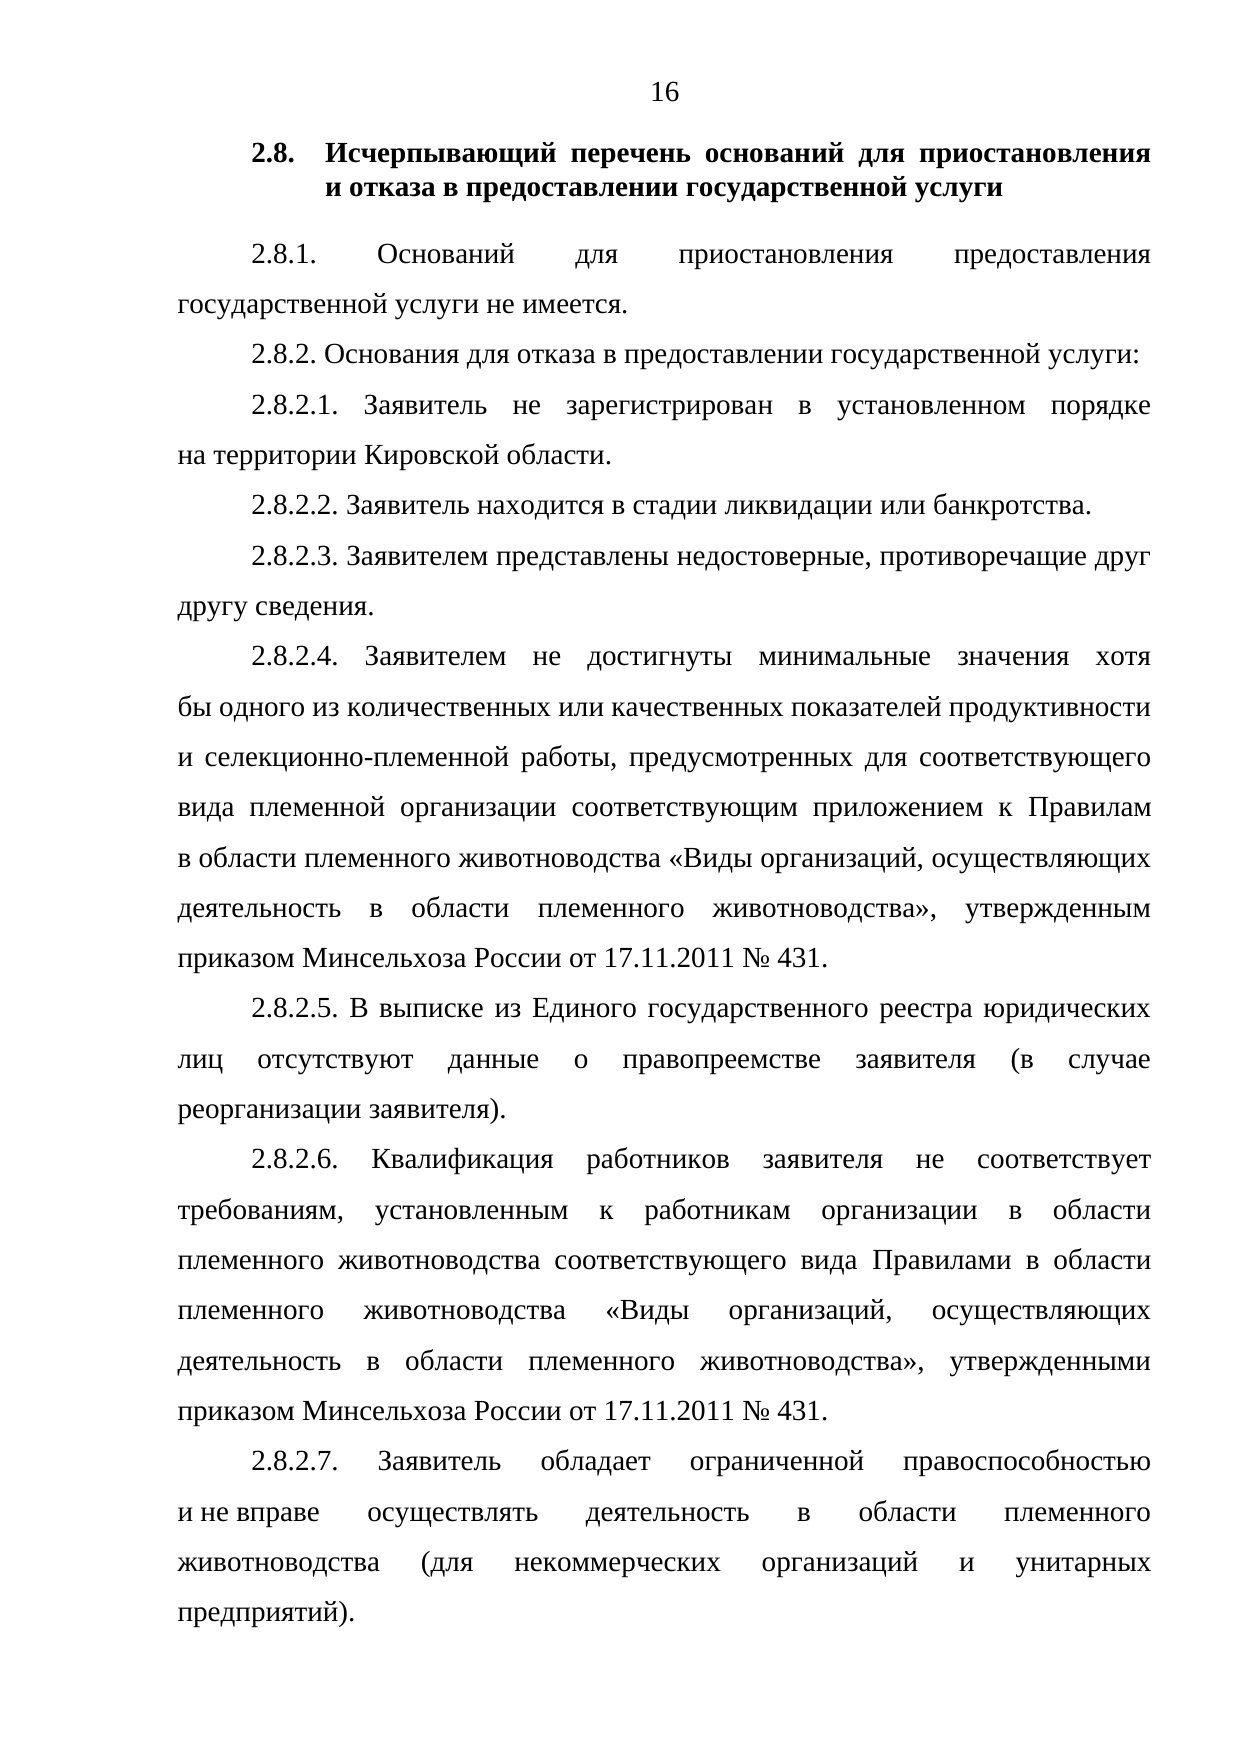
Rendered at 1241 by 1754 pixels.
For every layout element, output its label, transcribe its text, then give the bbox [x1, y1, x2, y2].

text 2.8.2.6. Квалификация работников заявителя не соответствует требованиям, установленным к работникам организации в области племенного животноводства соответствующего вида Правилами в области племенного животноводства «Виды организаций, осуществляющих деятельность в области племенного животноводства», утвержденными приказом Минсельхоза России от 17.11.2011 № 431. [177, 1142, 1152, 1427]
text 2.8.2.2. Заявитель находится в стадии ликвидации или банкротства. [177, 487, 1152, 521]
text 2.8.2.3. Заявителем представлены недостоверные, противоречащие друг другу сведения. [177, 538, 1152, 622]
text 2.8.1. Оснований для приостановления предоставления государственной услуги не имеется. [177, 236, 1152, 320]
title 2.8. Исчерпывающий перечень оснований для приостановления и отказа в предоставлении государственной услуги [251, 135, 1152, 202]
text 2.8.2.4. Заявителем не достигнуты минимальные значения хотя бы одного из количественных или качественных показателей продуктивности и селекционно-племенной работы, предусмотренных для соответствующего вида племенной организации соответствующим приложением к Правилам в области племенного животноводства «Виды организаций, осуществляющих деятельность в области племенного животноводства», утвержденным приказом Минсельхоза России от 17.11.2011 № 431. [177, 638, 1152, 974]
text 2.8.2. Основания для отказа в предоставлении государственной услуги: [177, 337, 1152, 370]
text 2.8.2.5. В выписке из Единого государственного реестра юридических лиц отсутствуют данные о правопреемстве заявителя (в случае реорганизации заявителя). [177, 991, 1152, 1125]
text 2.8.2.1. Заявитель не зарегистрирован в установленном порядке на территории Кировской области. [177, 387, 1152, 471]
text 2.8.2.7. Заявитель обладает ограниченной правоспособностью и не вправе осуществлять деятельность в области племенного животноводства (для некоммерческих организаций и унитарных предприятий). [177, 1443, 1152, 1628]
